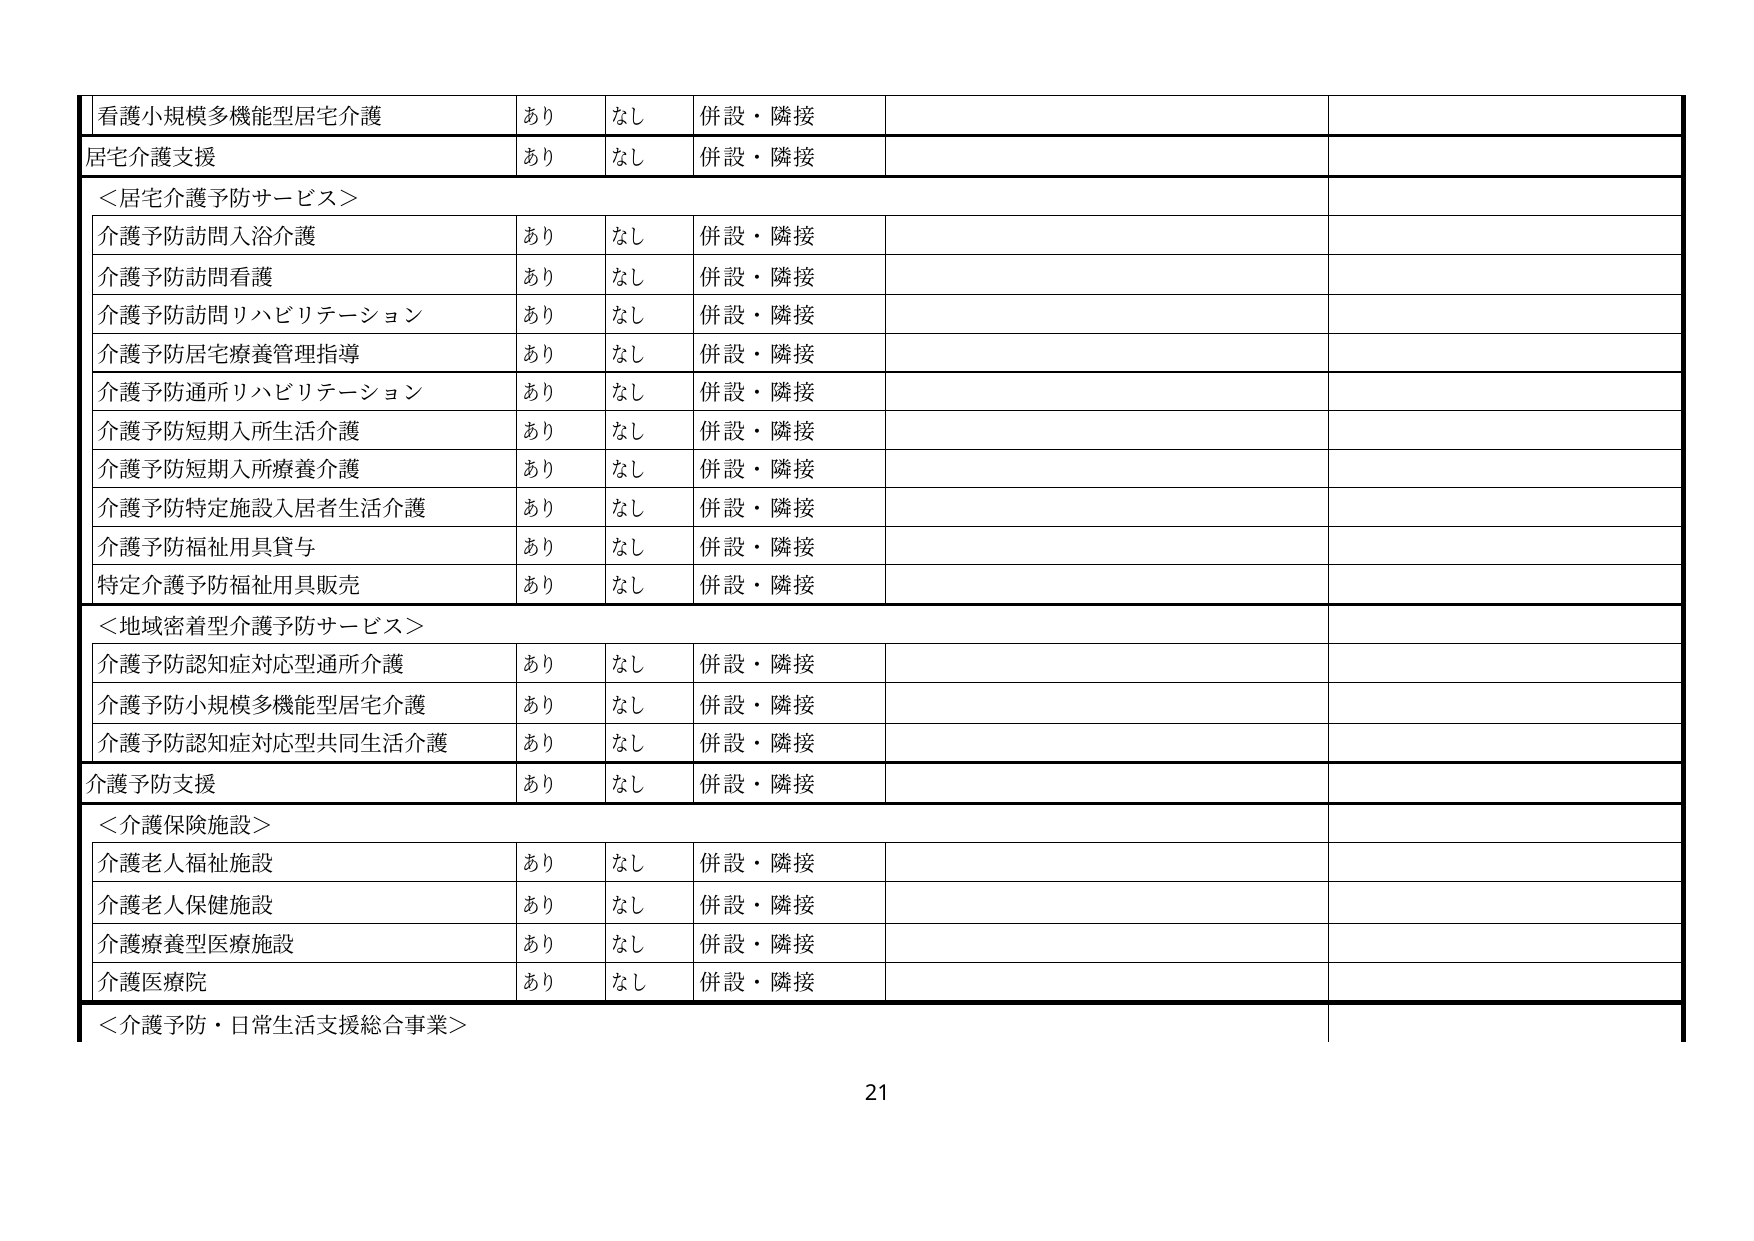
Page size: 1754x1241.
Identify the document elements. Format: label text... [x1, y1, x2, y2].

table_cell [1329, 411, 1681, 448]
table_cell 介護老人保健施設 [93, 882, 516, 923]
table_cell [1329, 843, 1681, 881]
table_cell なし [606, 295, 693, 333]
table_cell [1329, 295, 1681, 333]
table_cell [886, 450, 1328, 487]
table_cell [886, 295, 1328, 333]
table_cell なし [606, 764, 693, 802]
table_cell 併設・隣接 [694, 843, 885, 881]
table_cell 介護医療院 [93, 963, 516, 1000]
table_cell [1329, 683, 1681, 722]
table_cell 介護予防特定施設入居者生活介護 [93, 488, 516, 526]
table_cell [1329, 724, 1681, 761]
table_cell 併設・隣接 [694, 411, 885, 448]
table_cell [1329, 373, 1681, 410]
table_cell [1329, 178, 1681, 215]
table_cell [886, 843, 1328, 881]
table_cell なし [606, 644, 693, 682]
table_cell [1329, 565, 1681, 603]
table_cell あり [517, 882, 605, 923]
table_cell [886, 565, 1328, 603]
table_cell 特定介護予防福祉用具販売 [93, 565, 516, 603]
table_cell 併設・隣接 [694, 882, 885, 923]
table_cell なし [606, 255, 693, 294]
table_cell ＜介護保険施設＞ [92, 805, 1328, 842]
table_cell [886, 764, 1328, 802]
table_cell なし [606, 488, 693, 526]
table_cell なし [606, 724, 693, 761]
table_cell [82, 1005, 92, 1042]
table_cell なし [606, 137, 693, 174]
table_cell あり [517, 527, 605, 564]
table_cell 看護小規模多機能型居宅介護 [93, 96, 516, 134]
table_cell あり [517, 450, 605, 487]
table_cell なし [606, 450, 693, 487]
table_cell あり [517, 295, 605, 333]
table_cell [886, 683, 1328, 722]
table_cell [886, 255, 1328, 294]
table_cell [886, 137, 1328, 174]
table_cell [1329, 644, 1681, 682]
table_cell [1329, 334, 1681, 371]
table_cell [1329, 137, 1681, 174]
table_cell ＜地域密着型介護予防サービス＞ [92, 606, 1328, 643]
table_cell なし [606, 565, 693, 603]
table_cell あり [517, 963, 605, 1000]
table_cell [82, 215, 92, 603]
table_cell 併設・隣接 [694, 724, 885, 761]
table_cell [1329, 882, 1681, 923]
table_cell 併設・隣接 [694, 137, 885, 174]
table_cell 介護予防短期入所生活介護 [93, 411, 516, 448]
table_cell [886, 373, 1328, 410]
table_cell 介護予防福祉用具貸与 [93, 527, 516, 564]
table_cell あり [517, 411, 605, 448]
table_cell なし [606, 411, 693, 448]
table_cell あり [517, 565, 605, 603]
table_cell あり [517, 488, 605, 526]
table_cell 介護予防訪問看護 [93, 255, 516, 294]
table_cell なし [606, 843, 693, 881]
table_cell 介護予防居宅療養管理指導 [93, 334, 516, 371]
table_cell なし [606, 216, 693, 254]
table_cell あり [517, 764, 605, 802]
table_cell 併設・隣接 [694, 764, 885, 802]
table_cell 介護予防短期入所療養介護 [93, 450, 516, 487]
table_cell 併設・隣接 [694, 527, 885, 564]
table_cell [886, 963, 1328, 1000]
table_cell [82, 805, 92, 842]
table_cell なし [606, 683, 693, 722]
table_cell あり [517, 216, 605, 254]
table_cell [886, 724, 1328, 761]
table_cell あり [517, 724, 605, 761]
table_cell 介護予防認知症対応型共同生活介護 [93, 724, 516, 761]
table_cell あり [517, 843, 605, 881]
table_cell 併設・隣接 [694, 216, 885, 254]
table_cell ＜居宅介護予防サービス＞ [92, 178, 1328, 215]
table_cell 併設・隣接 [694, 96, 885, 134]
table_cell [1329, 924, 1681, 962]
table_cell なし [606, 963, 693, 1000]
table_cell [1329, 488, 1681, 526]
table_cell なし [606, 96, 693, 134]
table_cell 併設・隣接 [694, 683, 885, 722]
table_cell 併設・隣接 [694, 295, 885, 333]
table_cell ＜介護予防・日常生活支援総合事業＞ [92, 1005, 1328, 1042]
table_cell [886, 924, 1328, 962]
table_cell 介護予防支援 [82, 764, 516, 802]
table_cell [1329, 255, 1681, 294]
table_cell なし [606, 527, 693, 564]
table_cell [82, 606, 92, 643]
table_cell [1329, 1005, 1681, 1042]
table_cell [1329, 963, 1681, 1000]
table_cell 介護予防訪問入浴介護 [93, 216, 516, 254]
table_cell なし [606, 882, 693, 923]
table_cell 介護予防認知症対応型通所介護 [93, 644, 516, 682]
table_cell あり [517, 373, 605, 410]
table_cell [886, 488, 1328, 526]
table_cell あり [517, 924, 605, 962]
table_cell 併設・隣接 [694, 565, 885, 603]
table_cell 併設・隣接 [694, 963, 885, 1000]
table_cell 居宅介護支援 [82, 137, 516, 174]
table_cell あり [517, 683, 605, 722]
table_cell 併設・隣接 [694, 334, 885, 371]
table_cell あり [517, 255, 605, 294]
table_cell 介護療養型医療施設 [93, 924, 516, 962]
table_cell [886, 527, 1328, 564]
table_cell なし [606, 334, 693, 371]
table_cell 併設・隣接 [694, 255, 885, 294]
table_cell [1329, 96, 1681, 134]
table_cell [1329, 216, 1681, 254]
table_cell あり [517, 96, 605, 134]
table_cell 併設・隣接 [694, 924, 885, 962]
table_cell [886, 644, 1328, 682]
table_cell [1329, 805, 1681, 842]
table_cell 介護予防小規模多機能型居宅介護 [93, 683, 516, 722]
table_cell 併設・隣接 [694, 373, 885, 410]
table_cell [886, 411, 1328, 448]
table_cell 介護老人福祉施設 [93, 843, 516, 881]
table_cell [1329, 527, 1681, 564]
table_cell [82, 178, 92, 215]
table_cell 介護予防通所リハビリテーション [93, 373, 516, 410]
table_cell [82, 842, 92, 1000]
table_cell [1329, 450, 1681, 487]
table_cell [82, 643, 92, 761]
table_cell [886, 96, 1328, 134]
table_cell あり [517, 334, 605, 371]
table_cell [1329, 606, 1681, 643]
table_cell あり [517, 137, 605, 174]
table_cell 介護予防訪問リハビリテーション [93, 295, 516, 333]
table_cell 併設・隣接 [694, 488, 885, 526]
table_cell 併設・隣接 [694, 644, 885, 682]
table_cell あり [517, 644, 605, 682]
table_cell 併設・隣接 [694, 450, 885, 487]
table_cell [886, 882, 1328, 923]
table_cell [1329, 764, 1681, 802]
table_cell なし [606, 924, 693, 962]
table_cell なし [606, 373, 693, 410]
table_cell [886, 334, 1328, 371]
table_cell [886, 216, 1328, 254]
